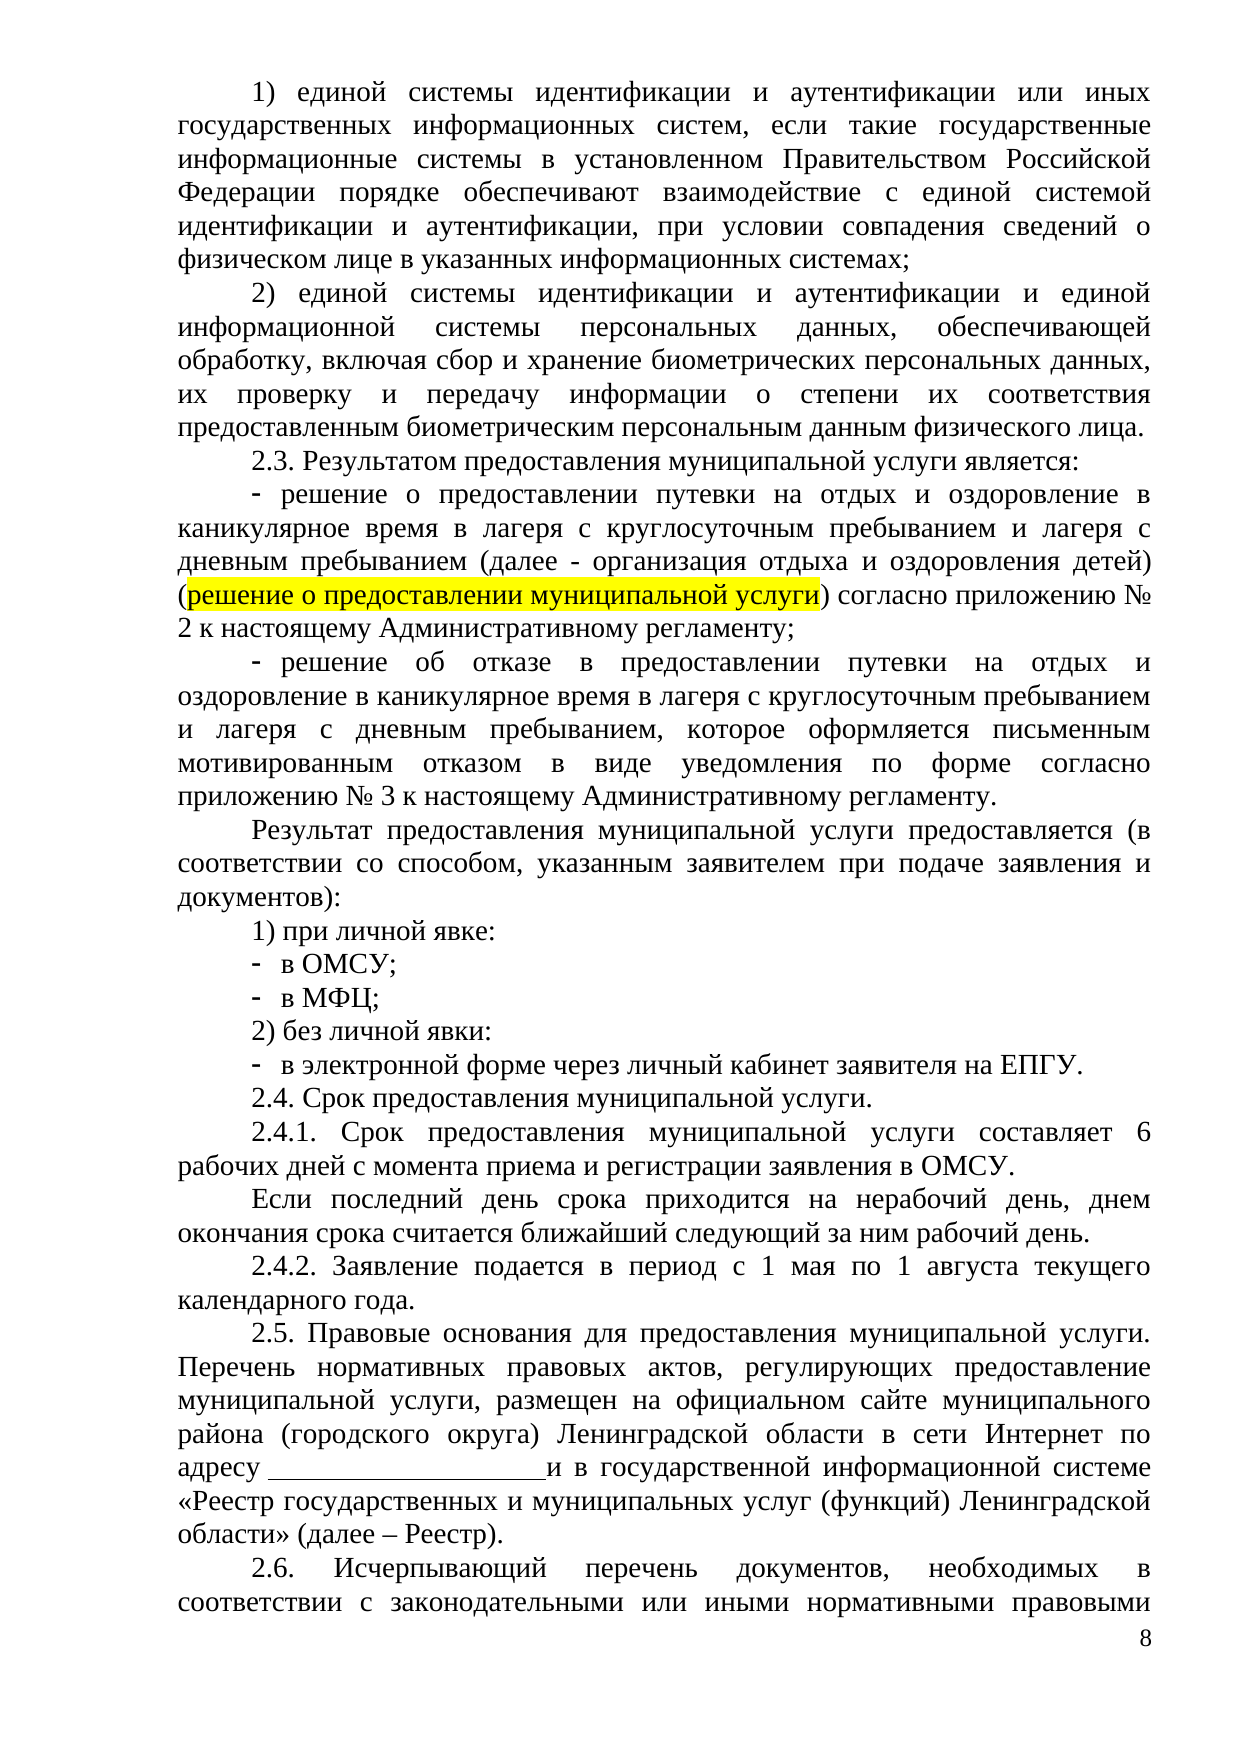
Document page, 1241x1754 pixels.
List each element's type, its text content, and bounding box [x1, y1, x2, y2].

text 2.4. Срок предоставления муниципальной услуги. [177, 1081, 1152, 1114]
list в электронной форме через личный кабинет заявителя на ЕПГУ. [177, 1047, 1152, 1081]
text 2.3. Результатом предоставления муниципальной услуги является: [177, 443, 1152, 476]
text 2.5. Правовые основания для предоставления муниципальной услуги. Перечень нормативных правовых актов, регулирующих предоставление муниципальной услуги, размещен на официальном сайте муниципального района (городского округа) Ленинградской области в сети Интернет по адресу и в государственной информационной системе «Реестр государственных и муниципальных услуг (функций) Ленинградской области» (далее – Реестр). [177, 1315, 1152, 1550]
list решение об отказе в предоставлении путевки на отдых и оздоровление в каникулярное время в лагеря с круглосуточным пребыванием и лагеря с дневным пребыванием, которое оформляется письменным мотивированным отказом в виде уведомления по форме согласно приложению № 3 к настоящему Административному регламенту. [177, 644, 1152, 812]
text 2) единой системы идентификации и аутентификации и единой информационной системы персональных данных, обеспечивающей обработку, включая сбор и хранение биометрических персональных данных, их проверку и передачу информации о степени их соответствия предоставленным биометрическим персональным данным физического лица. [177, 275, 1152, 443]
text Результат предоставления муниципальной услуги предоставляется (в соответствии со способом, указанным заявителем при подаче заявления и документов): [177, 812, 1152, 913]
text 1) единой системы идентификации и аутентификации или иных государственных информационных систем, если такие государственные информационные системы в установленном Правительством Российской Федерации порядке обеспечивают взаимодействие с единой системой идентификации и аутентификации, при условии совпадения сведений о физическом лице в указанных информационных системах; [177, 74, 1152, 275]
text 2.4.2. Заявление подается в период с 1 мая по 1 августа текущего календарного года. [177, 1248, 1152, 1315]
text 1) при личной явке: [177, 913, 1152, 946]
list в МФЦ; [177, 980, 1152, 1013]
text 2) без личной явки: [177, 1013, 1152, 1047]
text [177, 1550, 1152, 1617]
text Если последний день срока приходится на нерабочий день, днем окончания срока считается ближайший следующий за ним рабочий день. [177, 1181, 1152, 1248]
text 2.4.1. Срок предоставления муниципальной услуги составляет 6 рабочих дней с момента приема и регистрации заявления в ОМСУ. [177, 1114, 1152, 1181]
list в ОМСУ; [177, 946, 1152, 980]
list решение о предоставлении путевки на отдых и оздоровление в каникулярное время в лагеря с круглосуточным пребыванием и лагеря с дневным пребыванием (далее - организация отдыха и оздоровления детей) (решение о предоставлении муниципальной услуги) согласно приложению № 2 к настоящему Административному регламенту; [177, 476, 1152, 644]
